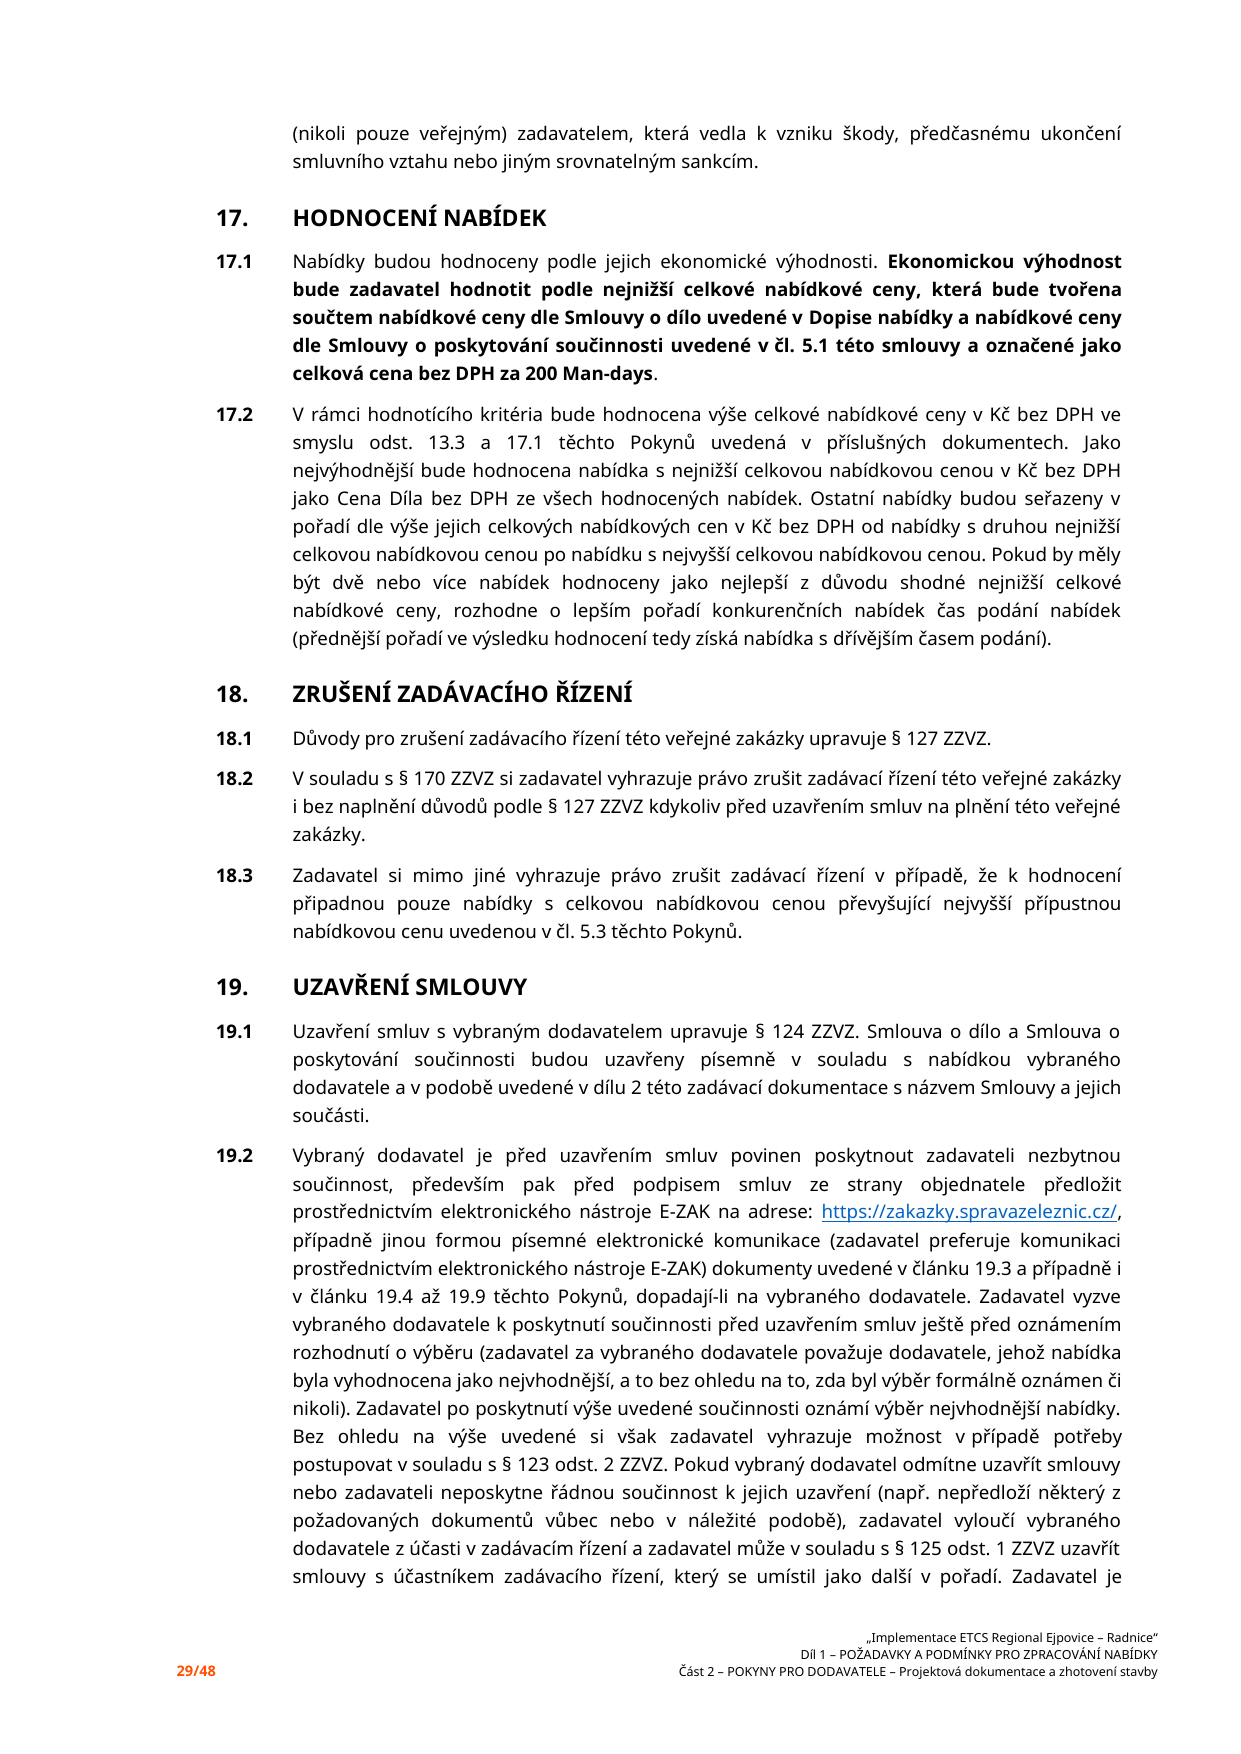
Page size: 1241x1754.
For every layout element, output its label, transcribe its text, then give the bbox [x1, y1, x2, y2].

text HODNOCENÍ NABÍDEK [216, 202, 1122, 233]
text Nabídky budou hodnoceny podle jejich ekonomické výhodnosti. Ekonomickou výhodnost bude zadavatel hodnotit podle nejnižší celkové nabídkové ceny, která bude tvořena součtem nabídkové ceny dle Smlouvy o dílo uvedené v Dopise nabídky a nabídkové ceny dle Smlouvy o poskytování součinnosti uvedené v čl. 5.1 této smlouvy a označené jako celková cena bez DPH za 200 Man-days. [216, 248, 1122, 386]
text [216, 121, 1122, 174]
text V souladu s § 170 ZZVZ si zadavatel vyhrazuje právo zrušit zadávací řízení této veřejné zakázky i bez naplnění důvodů podle § 127 ZZVZ kdykoliv před uzavřením smluv na plnění této veřejné zakázky. [216, 766, 1122, 847]
text UZAVŘENÍ SMLOUVY [216, 971, 1122, 1003]
text Uzavření smluv s vybraným dodavatelem upravuje § 124 ZZVZ. Smlouva o dílo a Smlouva o poskytování součinnosti budou uzavřeny písemně v souladu s nabídkou vybraného dodavatele a v podobě uvedené v dílu 2 této zadávací dokumentace s názvem Smlouvy a jejich součásti. [216, 1018, 1122, 1128]
text ZRUŠENÍ ZADÁVACÍHO ŘÍZENÍ [216, 678, 1122, 709]
text Důvody pro zrušení zadávacího řízení této veřejné zakázky upravuje § 127 ZZVZ. [216, 725, 1122, 751]
text V rámci hodnotícího kritéria bude hodnocena výše celkové nabídkové ceny v Kč bez DPH ve smyslu odst. 13.3 a 17.1 těchto Pokynů uvedená v příslušných dokumentech. Jako nejvýhodnější bude hodnocena nabídka s nejnižší celkovou nabídkovou cenou v Kč bez DPH jako Cena Díla bez DPH ze všech hodnocených nabídek. Ostatní nabídky budou seřazeny v pořadí dle výše jejich celkových nabídkových cen v Kč bez DPH od nabídky s druhou nejnižší celkovou nabídkovou cenou po nabídku s nejvyšší celkovou nabídkovou cenou. Pokud by měly být dvě nebo více nabídek hodnoceny jako nejlepší z důvodu shodné nejnižší celkové nabídkové ceny, rozhodne o lepším pořadí konkurenčních nabídek čas podání nabídek (přednější pořadí ve výsledku hodnocení tedy získá nabídka s dřívějším časem podání). [216, 401, 1122, 651]
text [216, 1143, 1122, 1589]
text Zadavatel si mimo jiné vyhrazuje právo zrušit zadávací řízení v případě, že k hodnocení připadnou pouze nabídky s celkovou nabídkovou cenou převyšující nejvyšší přípustnou nabídkovou cenu uvedenou v čl. 5.3 těchto Pokynů. [216, 862, 1122, 944]
